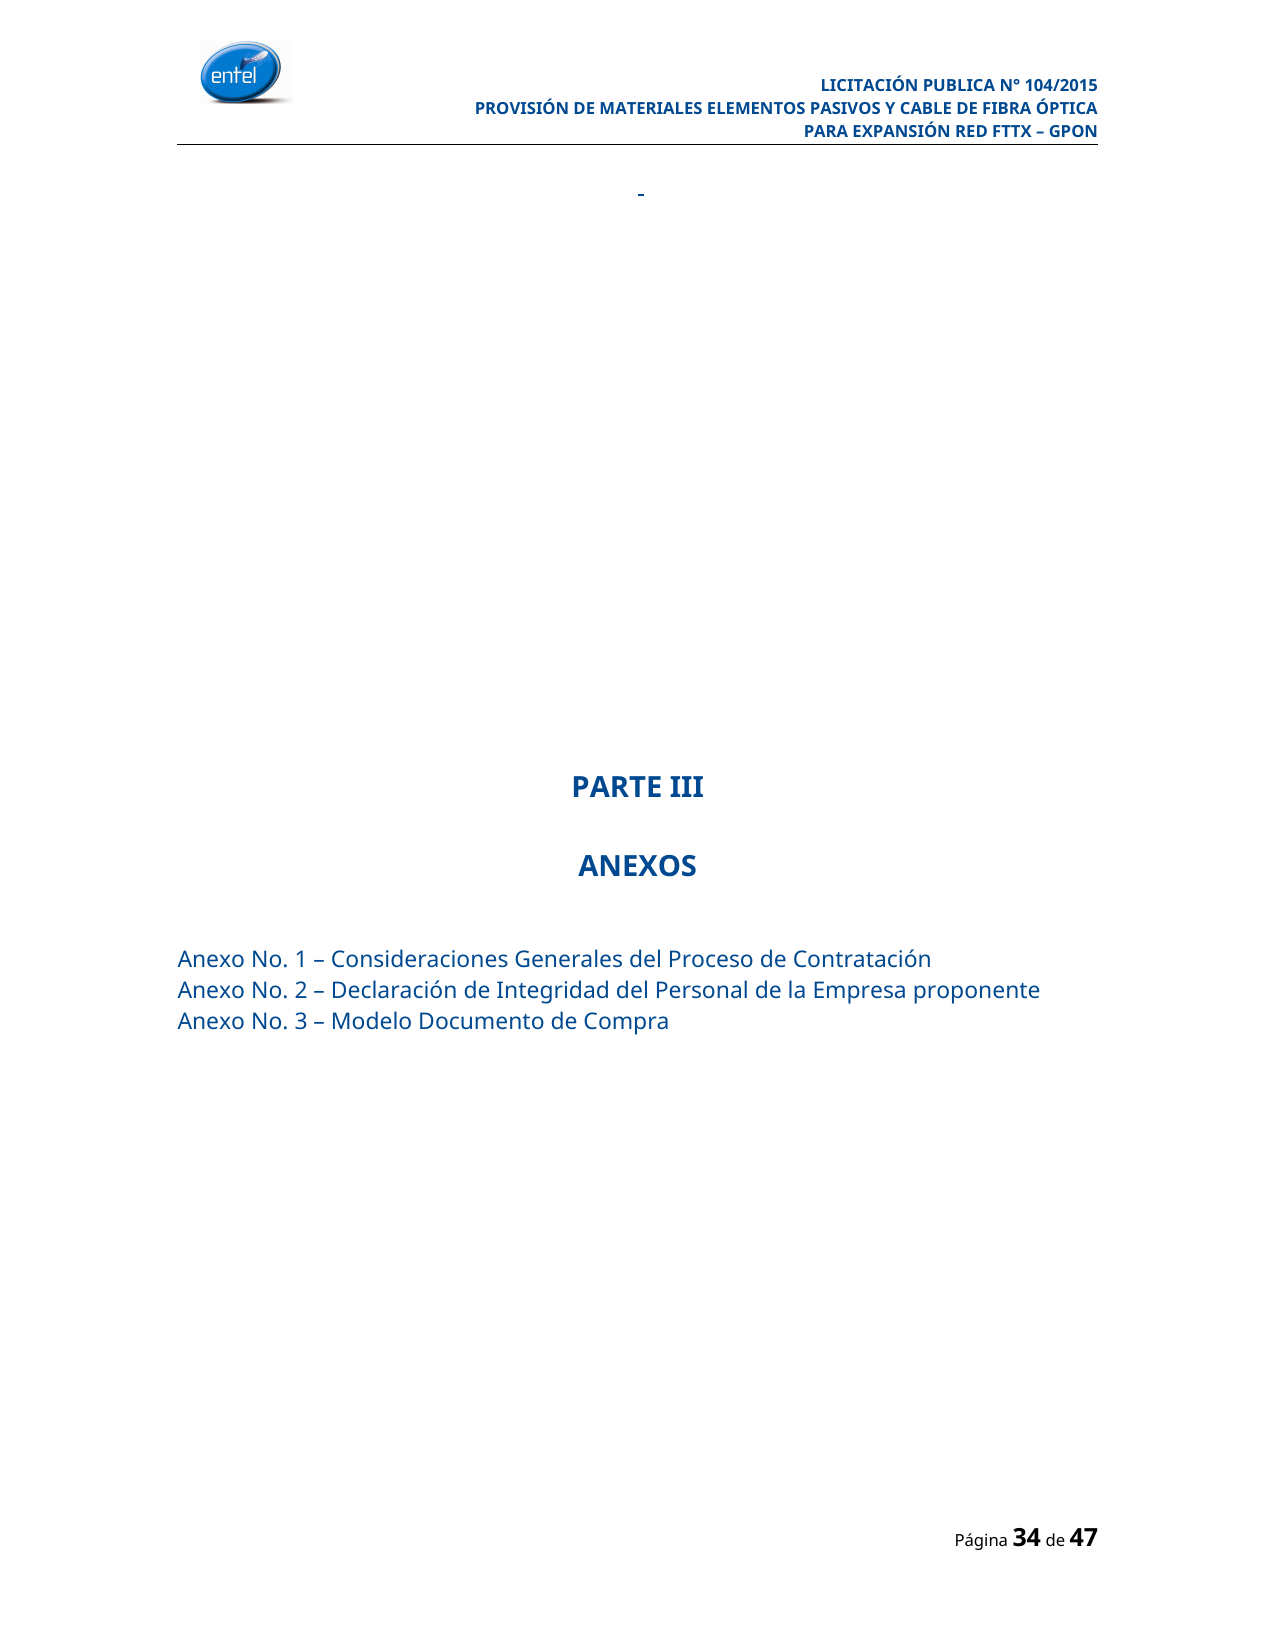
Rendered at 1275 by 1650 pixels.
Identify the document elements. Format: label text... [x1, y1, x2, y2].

text Anexo No. 3 – Modelo Documento de Compra [177, 1005, 1098, 1036]
text Anexo No. 1 – Consideraciones Generales del Proceso de Contratación [177, 943, 1098, 974]
text ANEXOS [177, 846, 1098, 885]
picture [200, 41, 293, 104]
subtitle PARTE III [177, 766, 1098, 806]
text Anexo No. 2 – Declaración de Integridad del Personal de la Empresa proponente [177, 974, 1098, 1005]
